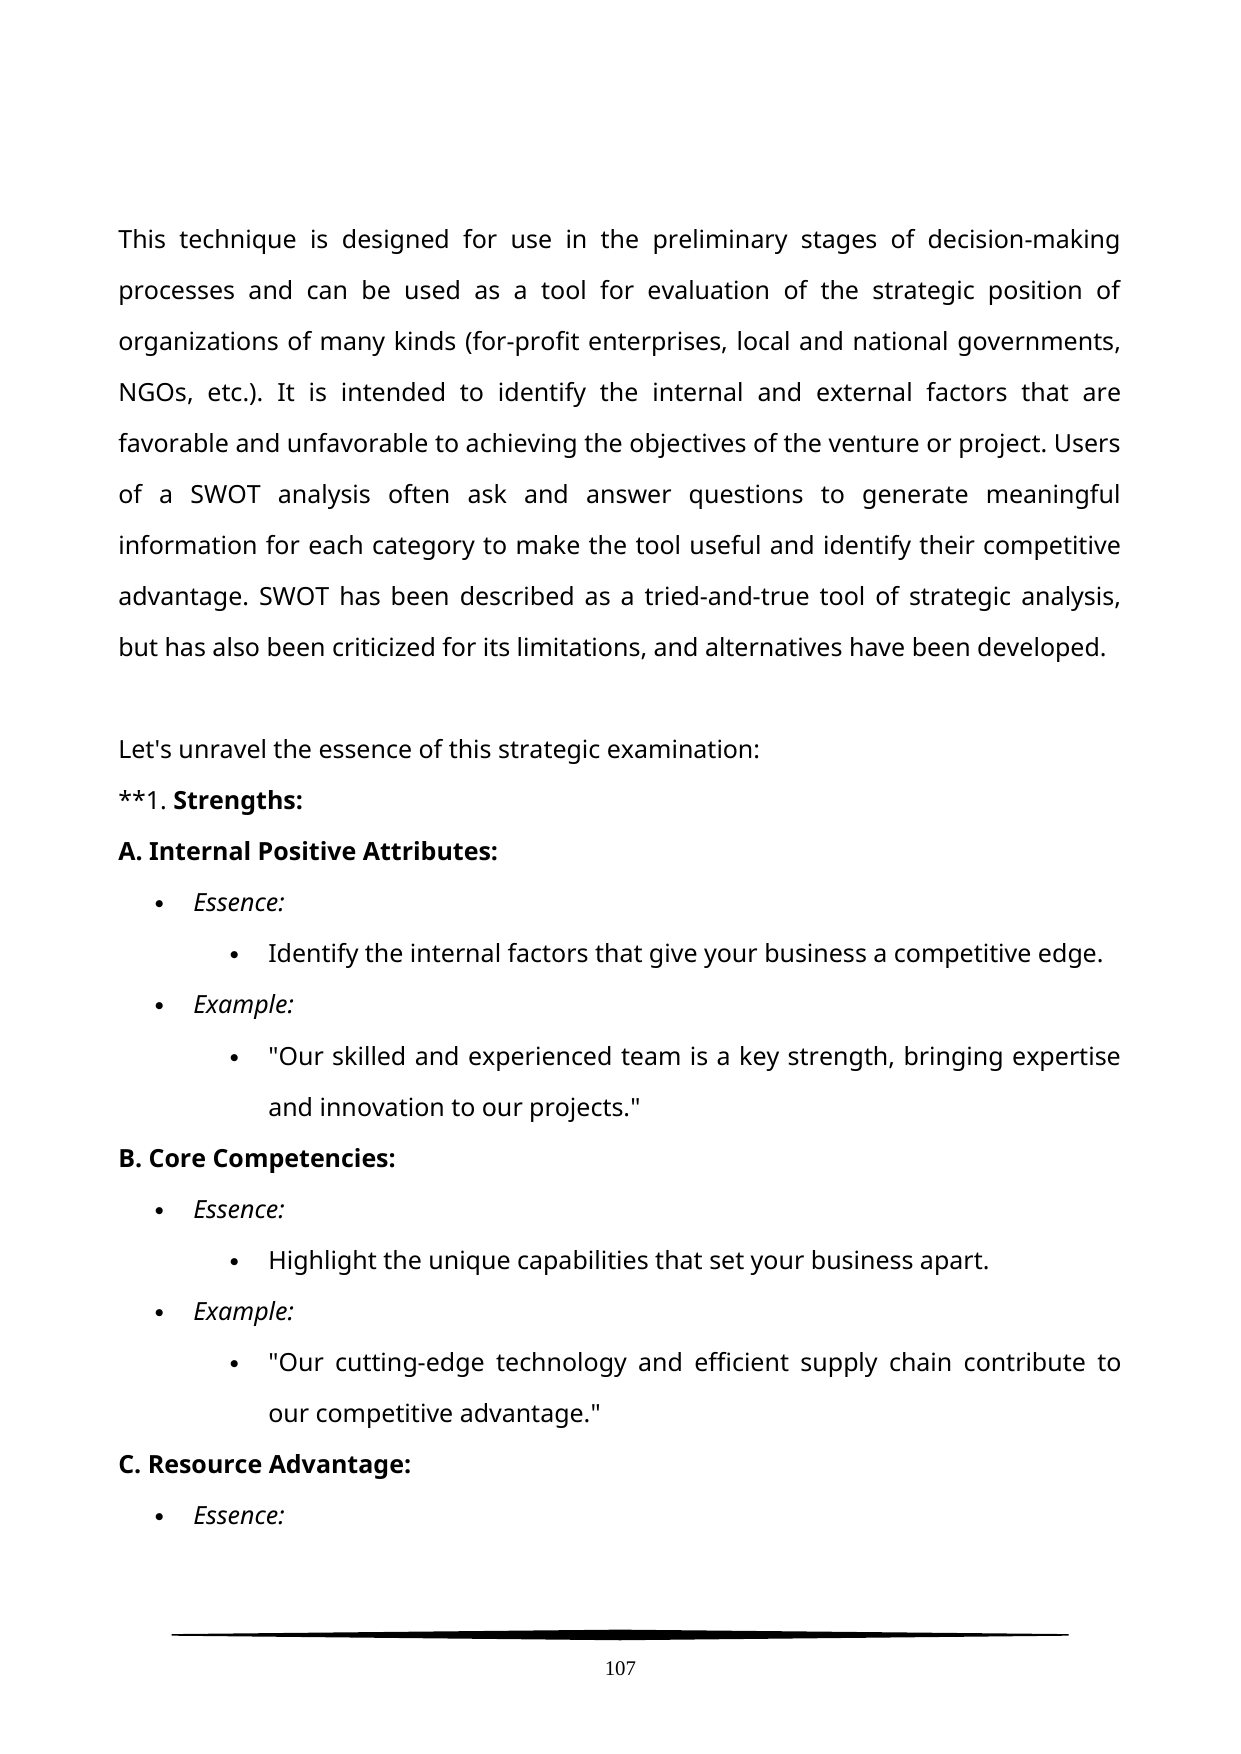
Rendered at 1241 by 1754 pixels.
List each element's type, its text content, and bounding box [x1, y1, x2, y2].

list Highlight the unique capabilities that set your business apart. [231, 1242, 1122, 1276]
text **1. Strengths: [118, 783, 1122, 817]
text This technique is designed for use in the preliminary stages of decision-making processes and can be used as a tool for evaluation of the strategic position of organizations of many kinds (for-profit enterprises, local and national governments, NGOs, etc.). It is intended to identify the internal and external factors that are favorable and unfavorable to achieving the objectives of the venture or project. Users of a SWOT analysis often ask and answer questions to generate meaningful information for each category to make the tool useful and identify their competitive advantage. SWOT has been described as a tried-and-true tool of strategic analysis, but has also been criticized for its limitations, and alternatives have been developed. [118, 222, 1122, 664]
list Essence: [156, 1498, 1122, 1532]
text C. Resource Advantage: [118, 1447, 1122, 1481]
list "Our cutting-edge technology and efficient supply chain contribute to our competitive advantage." [231, 1344, 1122, 1429]
list Essence: [156, 1191, 1122, 1225]
text B. Core Competencies: [118, 1140, 1122, 1174]
text Let's unravel the essence of this strategic examination: [118, 732, 1122, 766]
text A. Internal Positive Attributes: [118, 834, 1122, 868]
list Essence: [156, 885, 1122, 919]
list Identify the internal factors that give your business a competitive edge. [231, 936, 1122, 970]
list Example: [156, 1293, 1122, 1327]
list Example: [156, 987, 1122, 1021]
list "Our skilled and experienced team is a key strength, bringing expertise and innovation to our projects." [231, 1038, 1122, 1123]
